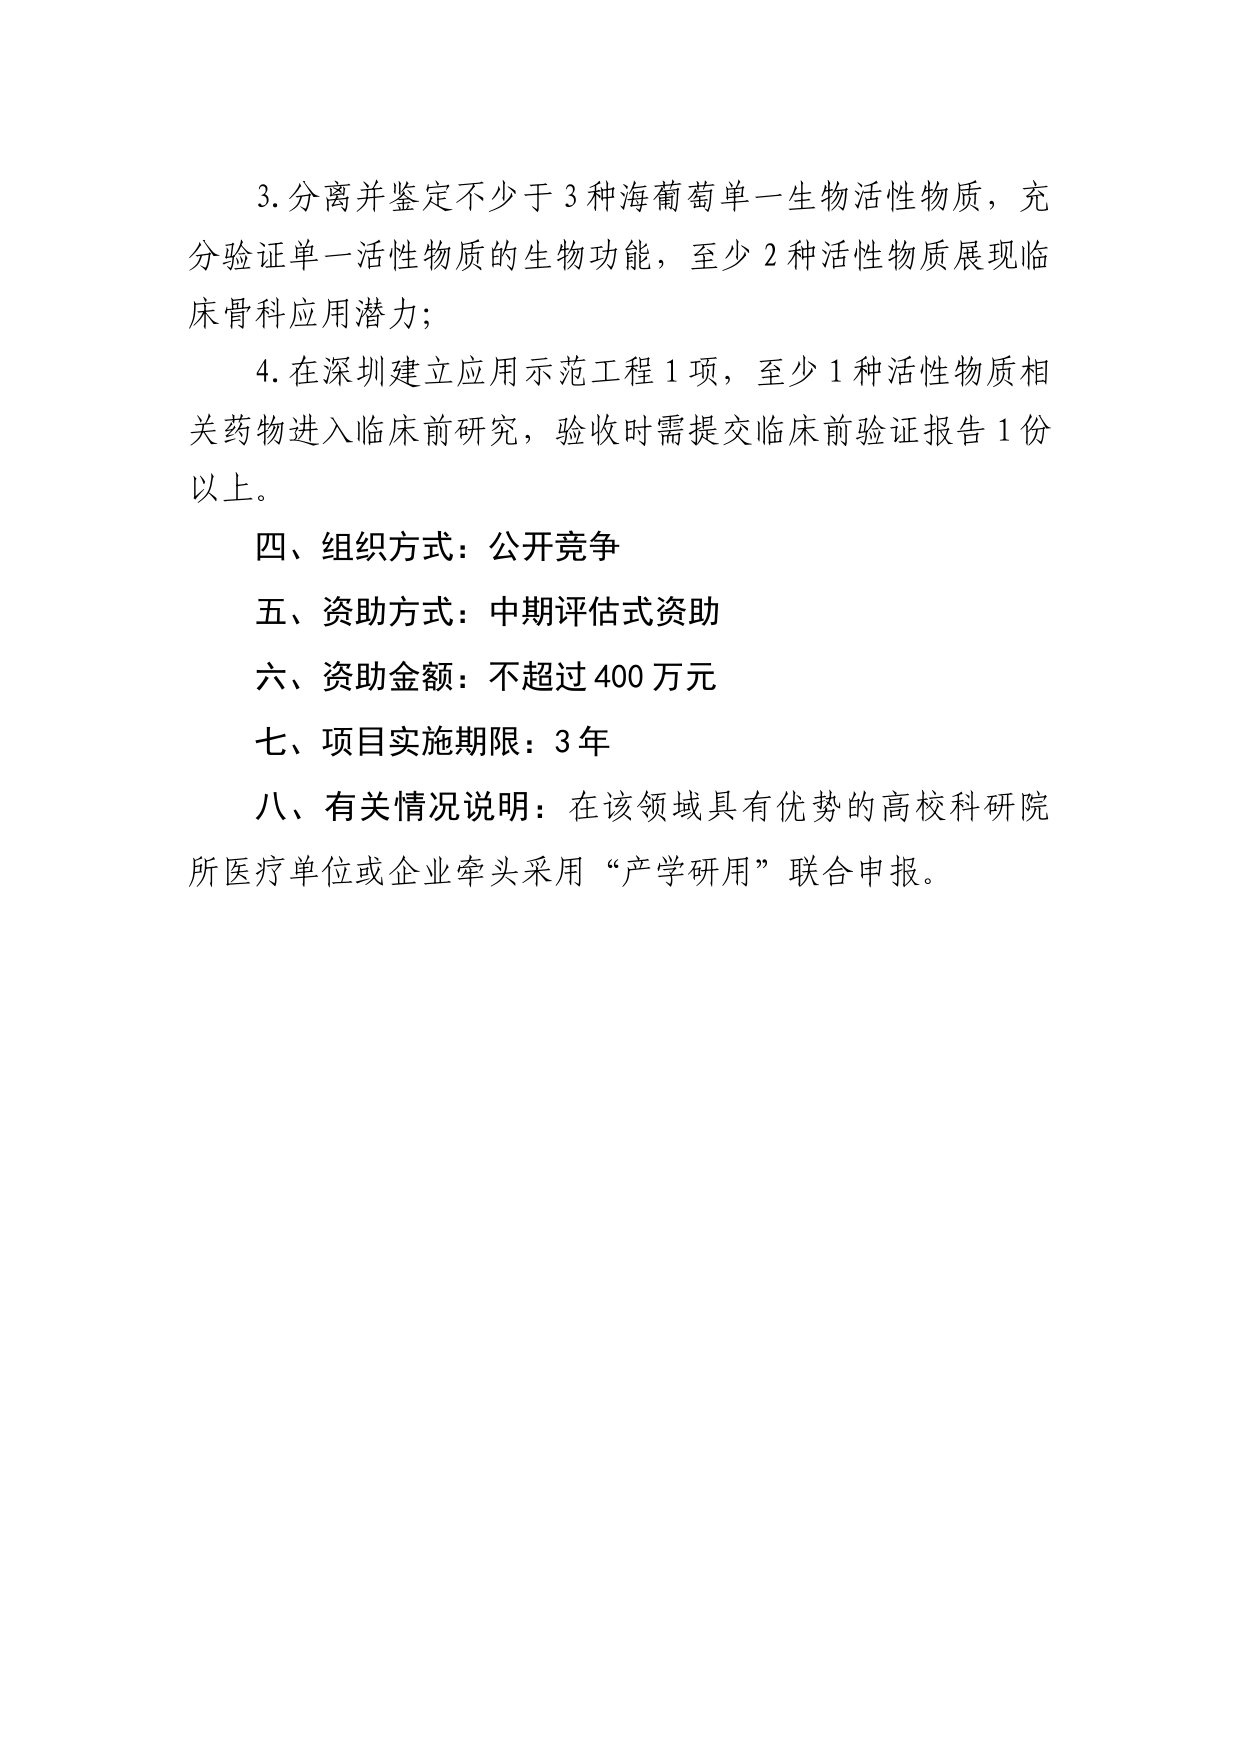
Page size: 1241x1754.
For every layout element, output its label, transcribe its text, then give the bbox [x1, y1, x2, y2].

text 4.在深圳建立应用示范工程1项，至少1种活性物质相关药物进入临床前研究，验收时需提交临床前验证报告1份以上。 [187, 337, 1053, 512]
text 四、组织方式：公开竞争 [187, 512, 1053, 577]
text 五、资助方式：中期评估式资助 [187, 577, 1053, 642]
text 八、有关情况说明：在该领域具有优势的高校科研院所医疗单位或企业牵头采用“产学研用”联合申报。 [187, 772, 1053, 902]
text 六、资助金额：不超过400万元 [187, 642, 1053, 707]
text 3.分离并鉴定不少于3种海葡萄单一生物活性物质，充分验证单一活性物质的生物功能，至少2种活性物质展现临床骨科应用潜力； [187, 162, 1053, 337]
text 七、项目实施期限：3年 [187, 707, 1053, 772]
